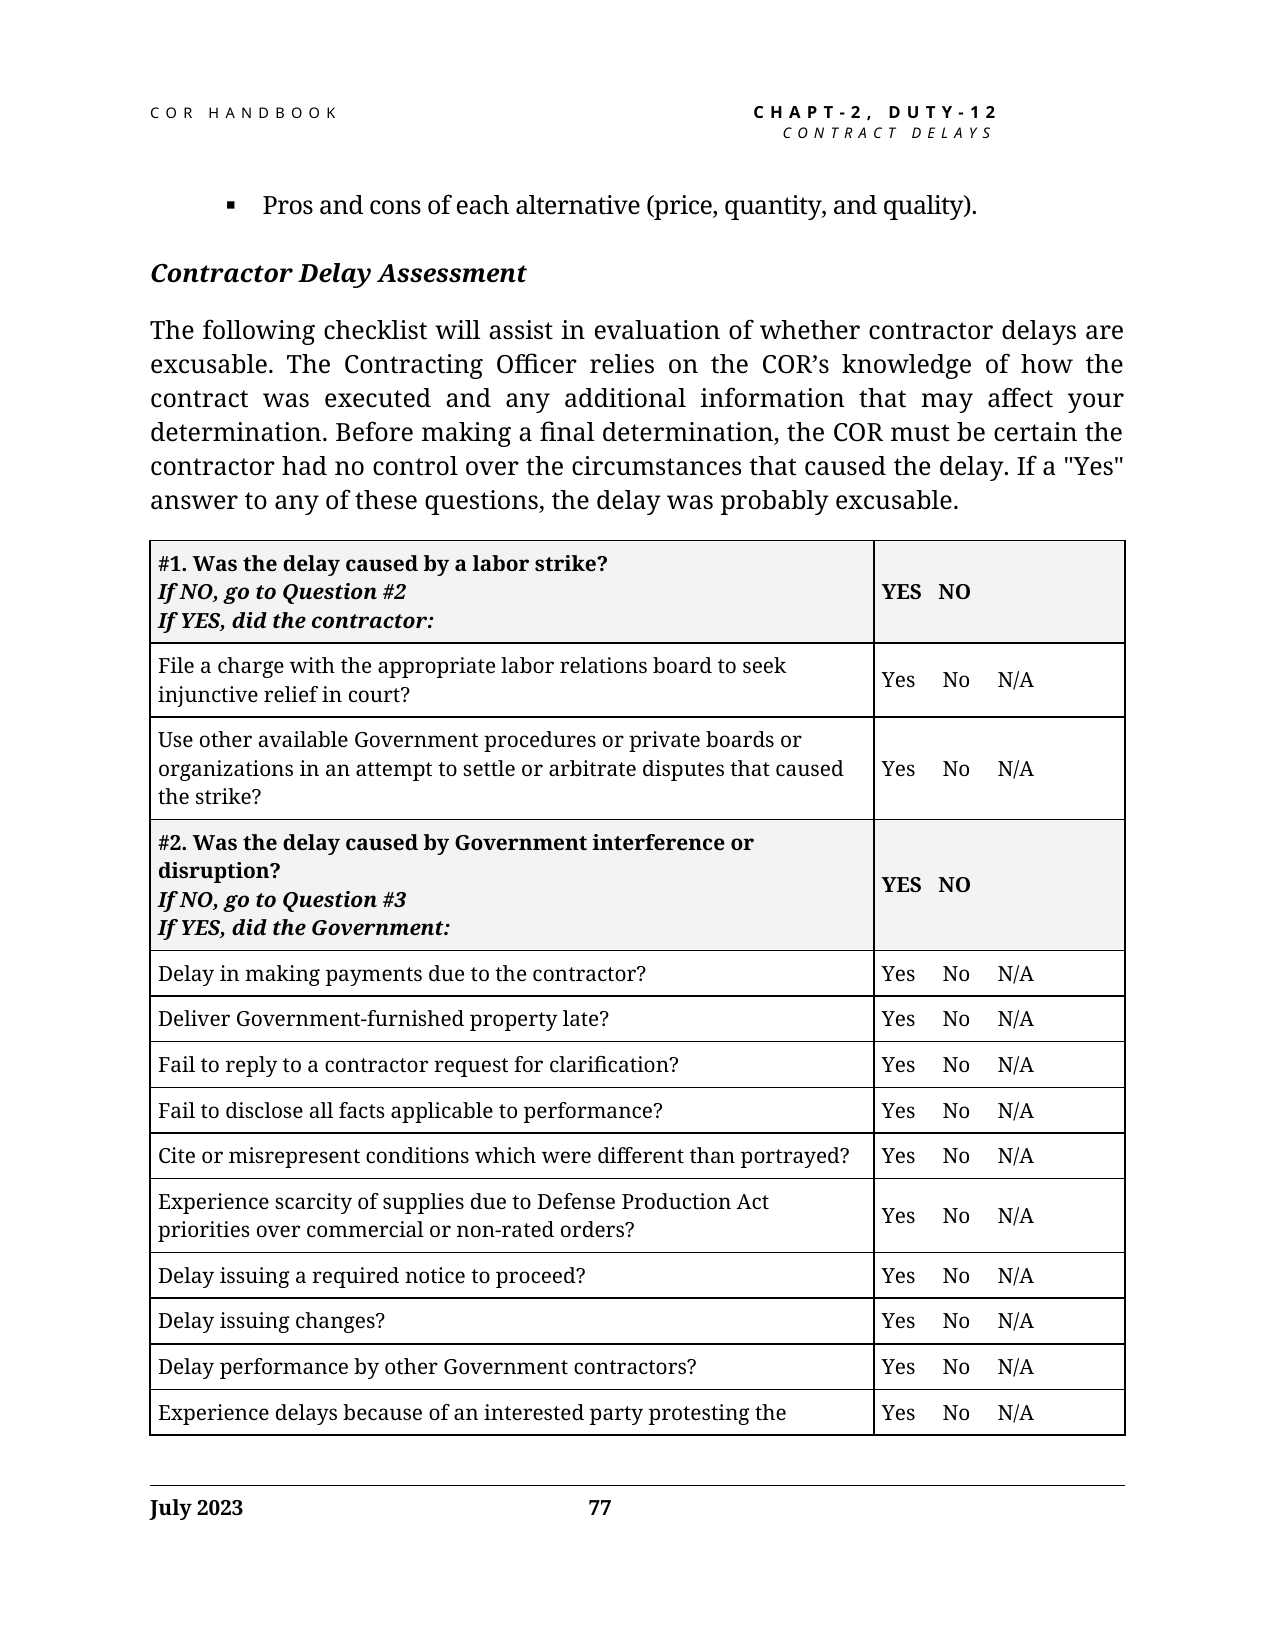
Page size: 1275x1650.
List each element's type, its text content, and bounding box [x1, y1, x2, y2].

table_cell Yes No N/A [875, 1134, 1124, 1178]
text The following checklist will assist in evaluation of whether contractor delays are excusable. The Contracting Officer relies on the COR’s knowledge of how the contract was executed and any additional information that may affect your determination. Before making a final determination, the COR must be certain the contractor had no control over the circumstances that caused the delay. If a "Yes" answer to any of these questions, the delay was probably excusable. [150, 312, 1125, 517]
table_cell Yes No N/A [875, 1390, 1124, 1434]
table_cell Yes No N/A [875, 1299, 1124, 1343]
list Pros and cons of each alternative (price, quantity, and quality). [225, 187, 1125, 222]
table_cell Delay performance by other Government contractors? [151, 1345, 873, 1388]
table_cell File a charge with the appropriate labor relations board to seek injunctive relief in court? [151, 644, 873, 716]
table_cell Fail to disclose all facts applicable to performance? [151, 1088, 873, 1132]
table_cell Delay issuing a required notice to proceed? [151, 1253, 873, 1297]
table_cell Yes No N/A [875, 951, 1124, 995]
table_cell Yes No N/A [875, 997, 1124, 1041]
table_cell Yes No N/A [875, 1042, 1124, 1086]
table_cell Delay in making payments due to the contractor? [151, 951, 873, 995]
table_cell Use other available Government procedures or private boards or organizations in an attempt to settle or arbitrate disputes that caused the strike? [151, 718, 873, 818]
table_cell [151, 1390, 873, 1434]
table_cell Fail to reply to a contractor request for clarification? [151, 1042, 873, 1086]
table_cell Yes No N/A [875, 1253, 1124, 1297]
table_cell Yes No N/A [875, 1179, 1124, 1252]
table_cell Yes No N/A [875, 644, 1124, 716]
table_cell #2. Was the delay caused by Government interference or disruption? If NO, go to Question #3 If YES, did the Government: [151, 820, 873, 949]
table_cell Delay issuing changes? [151, 1299, 873, 1343]
table_cell Experience scarcity of supplies due to Defense Production Act priorities over commercial or non-rated orders? [151, 1179, 873, 1252]
table_header #1. Was the delay caused by a labor strike? If NO, go to Question #2 If YES, did the contractor: [151, 541, 873, 642]
table_cell Deliver Government-furnished property late? [151, 997, 873, 1041]
table_cell Yes No N/A [875, 1088, 1124, 1132]
text Contractor Delay Assessment [150, 256, 1125, 290]
table_cell YES NO [875, 820, 1124, 949]
table_cell Cite or misrepresent conditions which were different than portrayed? [151, 1134, 873, 1178]
table_cell Yes No N/A [875, 718, 1124, 818]
table_header YES NO [875, 541, 1124, 642]
table_cell Yes No N/A [875, 1345, 1124, 1388]
